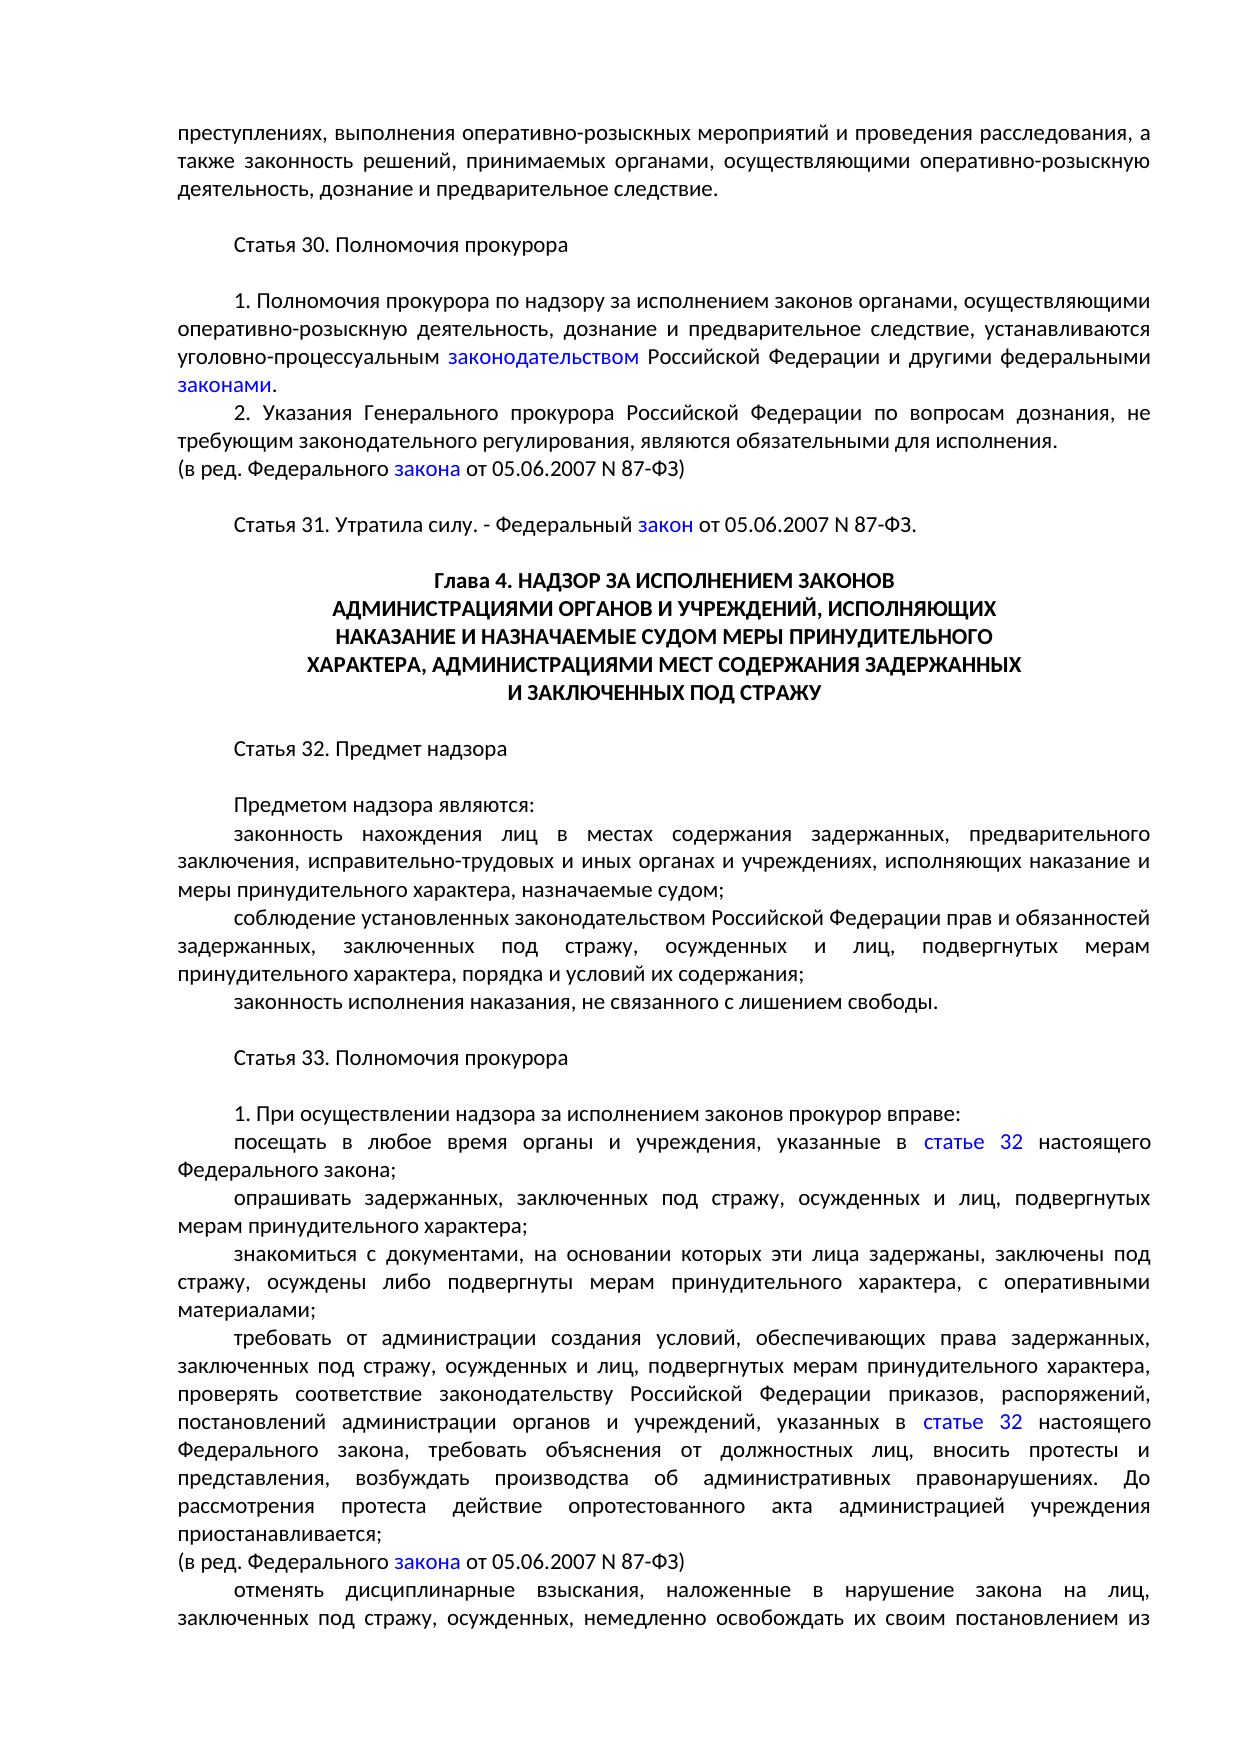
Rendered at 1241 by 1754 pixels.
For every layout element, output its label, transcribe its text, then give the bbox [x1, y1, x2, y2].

text АДМИНИСТРАЦИЯМИ ОРГАНОВ И УЧРЕЖДЕНИЙ, ИСПОЛНЯЮЩИХ [177, 594, 1152, 622]
text знакомиться с документами, на основании которых эти лица задержаны, заключены под стражу, осуждены либо подвергнуты мерам принудительного характера, с оперативными материалами; [177, 1239, 1152, 1323]
text соблюдение установленных законодательством Российской Федерации прав и обязанностей задержанных, заключенных под стражу, осужденных и лиц, подвергнутых мерам принудительного характера, порядка и условий их содержания; [177, 903, 1152, 987]
text 1. Полномочия прокурора по надзору за исполнением законов органами, осуществляющими оперативно-розыскную деятельность, дознание и предварительное следствие, устанавливаются уголовно-процессуальным законодательством Российской Федерации и другими федеральными законами. [177, 286, 1152, 398]
text НАКАЗАНИЕ И НАЗНАЧАЕМЫЕ СУДОМ МЕРЫ ПРИНУДИТЕЛЬНОГО [177, 622, 1152, 651]
text Статья 30. Полномочия прокурора [177, 230, 1152, 258]
text Статья 31. Утратила силу. - Федеральный закон от 05.06.2007 N 87-ФЗ. [177, 510, 1152, 538]
text законность нахождения лиц в местах содержания задержанных, предварительного заключения, исправительно-трудовых и иных органах и учреждениях, исполняющих наказание и меры принудительного характера, назначаемые судом; [177, 819, 1152, 903]
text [177, 118, 1152, 202]
text опрашивать задержанных, заключенных под стражу, осужденных и лиц, подвергнутых мерам принудительного характера; [177, 1183, 1152, 1239]
text посещать в любое время органы и учреждения, указанные в статье 32 настоящего Федерального закона; [177, 1127, 1152, 1183]
text (в ред. Федерального закона от 05.06.2007 N 87-ФЗ) [177, 1547, 1152, 1575]
text Глава 4. НАДЗОР ЗА ИСПОЛНЕНИЕМ ЗАКОНОВ [177, 566, 1152, 594]
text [177, 1575, 1152, 1631]
text 1. При осуществлении надзора за исполнением законов прокурор вправе: [177, 1099, 1152, 1127]
text (в ред. Федерального закона от 05.06.2007 N 87-ФЗ) [177, 454, 1152, 482]
text Статья 33. Полномочия прокурора [177, 1043, 1152, 1071]
text 2. Указания Генерального прокурора Российской Федерации по вопросам дознания, не требующим законодательного регулирования, являются обязательными для исполнения. [177, 398, 1152, 454]
text Статья 32. Предмет надзора [177, 734, 1152, 763]
text Предметом надзора являются: [177, 791, 1152, 819]
text законность исполнения наказания, не связанного с лишением свободы. [177, 987, 1152, 1015]
text ХАРАКТЕРА, АДМИНИСТРАЦИЯМИ МЕСТ СОДЕРЖАНИЯ ЗАДЕРЖАННЫХ [177, 651, 1152, 678]
text требовать от администрации создания условий, обеспечивающих права задержанных, заключенных под стражу, осужденных и лиц, подвергнутых мерам принудительного характера, проверять соответствие законодательству Российской Федерации приказов, распоряжений, постановлений администрации органов и учреждений, указанных в статье 32 настоящего Федерального закона, требовать объяснения от должностных лиц, вносить протесты и представления, возбуждать производства об административных правонарушениях. До рассмотрения протеста действие опротестованного акта администрацией учреждения приостанавливается; [177, 1323, 1152, 1547]
text И ЗАКЛЮЧЕННЫХ ПОД СТРАЖУ [177, 678, 1152, 707]
